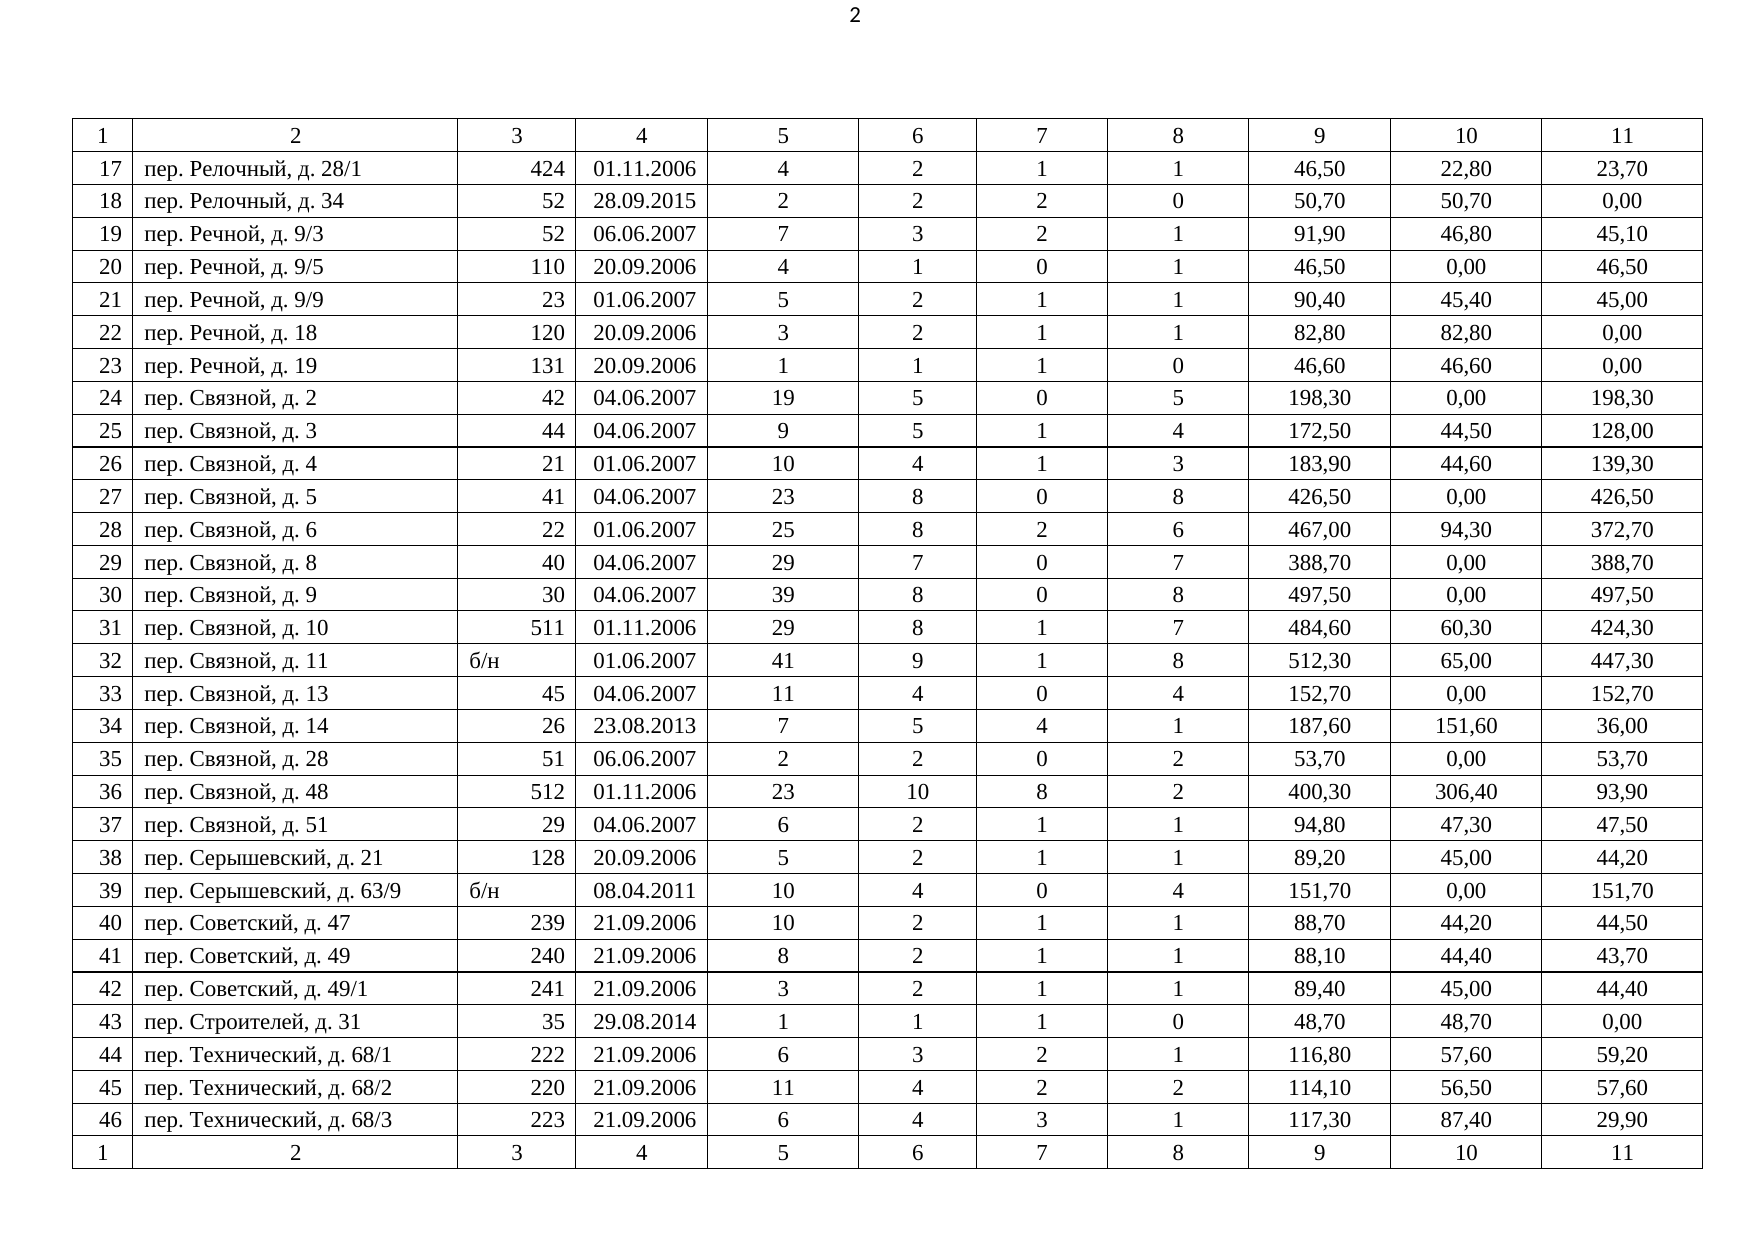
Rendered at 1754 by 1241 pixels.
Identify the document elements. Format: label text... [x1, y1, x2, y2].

table_cell 467,00 [1249, 513, 1390, 545]
table_cell 50,70 [1391, 185, 1541, 217]
table_cell 5 [859, 415, 976, 446]
table_cell 2 [859, 973, 976, 1004]
table_cell 44,40 [1542, 973, 1702, 1004]
table_cell 4 [708, 251, 858, 282]
table_cell 1 [1108, 283, 1248, 315]
table_cell 28 [73, 513, 132, 545]
table_cell пер. Технический, д. 68/2 [133, 1071, 457, 1103]
table_cell 497,50 [1249, 579, 1390, 610]
table_cell 3 [1108, 448, 1248, 479]
table_cell 5 [859, 382, 976, 413]
table_cell 3 [458, 119, 575, 151]
table_cell 2 [977, 1038, 1107, 1070]
table_cell пер. Связной, д. 4 [133, 448, 457, 479]
table_cell 152,70 [1542, 677, 1702, 709]
table_cell 2 [708, 185, 858, 217]
table_cell 1 [977, 448, 1107, 479]
table_cell 11 [708, 677, 858, 709]
table_cell 04.06.2007 [576, 808, 707, 840]
table_cell 2 [859, 940, 976, 971]
table_cell 1 [977, 808, 1107, 840]
table_cell пер. Технический, д. 68/1 [133, 1038, 457, 1070]
table_cell 06.06.2007 [576, 218, 707, 249]
table_cell 223 [458, 1104, 575, 1135]
table_cell 46,50 [1249, 152, 1390, 184]
table_cell 8 [1108, 119, 1248, 151]
table_cell 17 [73, 152, 132, 184]
table_cell 120 [458, 316, 575, 348]
table_cell пер. Связной, д. 14 [133, 710, 457, 742]
table_cell 37 [73, 808, 132, 840]
table_cell 29 [708, 611, 858, 643]
table_cell 3 [977, 1104, 1107, 1135]
table_cell 88,10 [1249, 940, 1390, 971]
table_cell 29 [708, 546, 858, 578]
table_cell 01.11.2006 [576, 611, 707, 643]
table_cell 1 [1108, 1104, 1248, 1135]
table_cell пер. Релочный, д. 34 [133, 185, 457, 217]
table_cell 27 [73, 480, 132, 512]
table_cell 187,60 [1249, 710, 1390, 742]
table_cell 6 [708, 808, 858, 840]
table_cell 2 [859, 808, 976, 840]
table_cell 50,70 [1249, 185, 1390, 217]
table_cell 53,70 [1542, 743, 1702, 774]
table_cell 29 [73, 546, 132, 578]
table_cell 23,70 [1542, 152, 1702, 184]
table_cell 23 [458, 283, 575, 315]
table_cell 2 [859, 185, 976, 217]
table_cell 59,20 [1542, 1038, 1702, 1070]
table_cell 45,00 [1391, 973, 1541, 1004]
table_cell пер. Связной, д. 11 [133, 644, 457, 676]
table_cell 484,60 [1249, 611, 1390, 643]
table_cell 46,50 [1542, 251, 1702, 282]
table_cell 1 [708, 1005, 858, 1037]
table_cell 25 [708, 513, 858, 545]
table_cell 11 [1542, 119, 1702, 151]
table_cell 8 [859, 611, 976, 643]
table_cell 1 [1108, 710, 1248, 742]
table_cell 46 [73, 1104, 132, 1135]
table_cell 128,00 [1542, 415, 1702, 446]
table_cell 31 [73, 611, 132, 643]
table_cell 45,00 [1542, 283, 1702, 315]
table_cell 198,30 [1249, 382, 1390, 413]
table_cell 4 [576, 119, 707, 151]
table_cell 0 [1108, 1005, 1248, 1037]
table_cell 8 [977, 776, 1107, 807]
table_cell 21.09.2006 [576, 1071, 707, 1103]
table_cell 3 [859, 218, 976, 249]
table_cell пер. Технический, д. 68/3 [133, 1104, 457, 1135]
table_cell 3 [708, 973, 858, 1004]
table_cell 18 [73, 185, 132, 217]
table_cell 2 [859, 316, 976, 348]
table_cell 0 [1108, 349, 1248, 381]
table_cell 0,00 [1391, 480, 1541, 512]
table_cell 1 [1108, 1038, 1248, 1070]
table_cell 0 [977, 480, 1107, 512]
table_cell 151,70 [1542, 874, 1702, 906]
table_cell 239 [458, 907, 575, 938]
table_cell 5 [1108, 382, 1248, 413]
table_cell 0,00 [1391, 579, 1541, 610]
table_cell 47,50 [1542, 808, 1702, 840]
table_cell 01.11.2006 [576, 776, 707, 807]
table_cell 20.09.2006 [576, 316, 707, 348]
table_cell 38 [73, 841, 132, 873]
table_cell 5 [708, 119, 858, 151]
table_cell 10 [1391, 119, 1541, 151]
table_cell 198,30 [1542, 382, 1702, 413]
table_cell 1 [1108, 940, 1248, 971]
table_cell 172,50 [1249, 415, 1390, 446]
table_cell 8 [708, 940, 858, 971]
table_cell пер. Связной, д. 48 [133, 776, 457, 807]
table_cell 21.09.2006 [576, 940, 707, 971]
table_cell 0,00 [1542, 349, 1702, 381]
table_cell 89,40 [1249, 973, 1390, 1004]
table_cell 4 [859, 1071, 976, 1103]
table_cell 30 [458, 579, 575, 610]
table_cell 0,00 [1391, 546, 1541, 578]
table_cell 3 [708, 316, 858, 348]
table_cell 22 [73, 316, 132, 348]
table_cell 400,30 [1249, 776, 1390, 807]
table_cell 41 [458, 480, 575, 512]
table_cell 47,30 [1391, 808, 1541, 840]
table_cell 2 [1108, 776, 1248, 807]
table_cell 22,80 [1391, 152, 1541, 184]
table_cell 0 [977, 743, 1107, 774]
table_cell 1 [708, 349, 858, 381]
table_cell 46,60 [1391, 349, 1541, 381]
table_cell 06.06.2007 [576, 743, 707, 774]
table_cell 45,00 [1391, 841, 1541, 873]
table_cell 388,70 [1249, 546, 1390, 578]
table_cell 8 [1108, 644, 1248, 676]
table_cell 1 [1108, 973, 1248, 1004]
table_cell пер. Советский, д. 47 [133, 907, 457, 938]
table_cell 0 [977, 677, 1107, 709]
table_cell пер. Связной, д. 8 [133, 546, 457, 578]
table_cell 8 [859, 480, 976, 512]
table_cell 28.09.2015 [576, 185, 707, 217]
table_cell 4 [576, 1136, 707, 1168]
table_cell пер. Связной, д. 6 [133, 513, 457, 545]
table_cell 1 [73, 119, 132, 151]
table_cell пер. Строителей, д. 31 [133, 1005, 457, 1037]
table_cell 2 [133, 119, 457, 151]
table_cell 21.09.2006 [576, 1104, 707, 1135]
table_cell 20 [73, 251, 132, 282]
table_cell 1 [859, 349, 976, 381]
table_cell 57,60 [1542, 1071, 1702, 1103]
table_cell 8 [1108, 1136, 1248, 1168]
table_cell 183,90 [1249, 448, 1390, 479]
table_cell 48,70 [1391, 1005, 1541, 1037]
table_cell 512 [458, 776, 575, 807]
table_cell 1 [977, 907, 1107, 938]
table_cell 52 [458, 185, 575, 217]
table_cell 44,20 [1391, 907, 1541, 938]
table_cell 2 [708, 743, 858, 774]
table_cell 40 [458, 546, 575, 578]
table_cell 240 [458, 940, 575, 971]
table_cell 6 [708, 1038, 858, 1070]
table_cell 9 [1249, 119, 1390, 151]
table_cell 2 [977, 185, 1107, 217]
table_cell 43,70 [1542, 940, 1702, 971]
table_cell 51 [458, 743, 575, 774]
table_cell 46,80 [1391, 218, 1541, 249]
table_cell 21.09.2006 [576, 907, 707, 938]
table_cell пер. Релочный, д. 28/1 [133, 152, 457, 184]
table_cell 11 [1542, 1136, 1702, 1168]
table_cell 82,80 [1249, 316, 1390, 348]
table_cell 44,50 [1542, 907, 1702, 938]
table_cell 114,10 [1249, 1071, 1390, 1103]
table_cell 4 [859, 448, 976, 479]
table_cell 1 [977, 152, 1107, 184]
table_cell 10 [708, 448, 858, 479]
table_cell 447,30 [1542, 644, 1702, 676]
table_cell 2 [859, 743, 976, 774]
table_cell 372,70 [1542, 513, 1702, 545]
table_cell 53,70 [1249, 743, 1390, 774]
table_cell 01.06.2007 [576, 448, 707, 479]
table_cell 426,50 [1542, 480, 1702, 512]
table_cell 6 [1108, 513, 1248, 545]
table_cell 7 [708, 710, 858, 742]
table_cell 139,30 [1542, 448, 1702, 479]
table_cell 21 [458, 448, 575, 479]
table_cell 4 [859, 1104, 976, 1135]
table_cell 9 [708, 415, 858, 446]
table_cell 56,50 [1391, 1071, 1541, 1103]
table_cell 424,30 [1542, 611, 1702, 643]
table_cell 7 [859, 546, 976, 578]
table_cell 91,90 [1249, 218, 1390, 249]
table_cell 21.09.2006 [576, 973, 707, 1004]
table_cell 8 [859, 513, 976, 545]
table_cell 220 [458, 1071, 575, 1103]
table_cell 1 [1108, 808, 1248, 840]
table_cell 21 [73, 283, 132, 315]
table_cell 0,00 [1391, 382, 1541, 413]
table_cell пер. Серышевский, д. 63/9 [133, 874, 457, 906]
table_cell 23 [708, 480, 858, 512]
table_cell 7 [708, 218, 858, 249]
table_cell 44,20 [1542, 841, 1702, 873]
table_cell 9 [1249, 1136, 1390, 1168]
table_cell 20.09.2006 [576, 349, 707, 381]
table_cell 7 [1108, 611, 1248, 643]
table_cell 7 [977, 1136, 1107, 1168]
table_cell 0,00 [1542, 185, 1702, 217]
table_cell 23.08.2013 [576, 710, 707, 742]
table_cell 2 [1108, 743, 1248, 774]
table_cell 44,50 [1391, 415, 1541, 446]
table_cell 116,80 [1249, 1038, 1390, 1070]
table_cell 1 [1108, 251, 1248, 282]
table_cell 1 [977, 841, 1107, 873]
table_cell 04.06.2007 [576, 480, 707, 512]
table_cell 388,70 [1542, 546, 1702, 578]
table_cell 35 [73, 743, 132, 774]
table_cell 4 [1108, 415, 1248, 446]
table_cell 8 [1108, 480, 1248, 512]
table_cell 3 [458, 1136, 575, 1168]
table_cell 24 [73, 382, 132, 413]
table_cell 4 [1108, 677, 1248, 709]
table_cell 10 [708, 907, 858, 938]
table_cell 222 [458, 1038, 575, 1070]
table_cell 3 [859, 1038, 976, 1070]
table_cell 44,60 [1391, 448, 1541, 479]
table_cell 41 [708, 644, 858, 676]
table_cell 46,60 [1249, 349, 1390, 381]
table_cell 0,00 [1391, 251, 1541, 282]
table_cell 1 [977, 316, 1107, 348]
table_cell 10 [1391, 1136, 1541, 1168]
table_cell пер. Серышевский, д. 21 [133, 841, 457, 873]
table_cell пер. Советский, д. 49/1 [133, 973, 457, 1004]
table_cell 0,00 [1391, 874, 1541, 906]
table_cell 01.06.2007 [576, 283, 707, 315]
table_cell 1 [1108, 152, 1248, 184]
table_cell пер. Связной, д. 51 [133, 808, 457, 840]
table_cell 2 [977, 513, 1107, 545]
table_cell 5 [708, 283, 858, 315]
table_cell 241 [458, 973, 575, 1004]
table_cell 44 [458, 415, 575, 446]
table_cell 90,40 [1249, 283, 1390, 315]
table_cell 512,30 [1249, 644, 1390, 676]
table_cell 44 [73, 1038, 132, 1070]
table_cell пер. Речной, д. 9/9 [133, 283, 457, 315]
table_cell 8 [859, 579, 976, 610]
table_cell 6 [708, 1104, 858, 1135]
table_cell 94,80 [1249, 808, 1390, 840]
table_cell 29,90 [1542, 1104, 1702, 1135]
table_cell 23 [708, 776, 858, 807]
table_cell пер. Связной, д. 5 [133, 480, 457, 512]
table_cell 1 [859, 1005, 976, 1037]
table_cell 93,90 [1542, 776, 1702, 807]
table_cell 10 [859, 776, 976, 807]
table_cell 04.06.2007 [576, 382, 707, 413]
table_cell пер. Речной, д. 9/5 [133, 251, 457, 282]
table_cell 1 [977, 1005, 1107, 1037]
table_cell 36,00 [1542, 710, 1702, 742]
table_cell 2 [133, 1136, 457, 1168]
table_cell 65,00 [1391, 644, 1541, 676]
table_cell 2 [859, 283, 976, 315]
table_cell 0,00 [1391, 743, 1541, 774]
table_cell 2 [859, 907, 976, 938]
table_cell 1 [73, 1136, 132, 1168]
table_cell 497,50 [1542, 579, 1702, 610]
table_cell 04.06.2007 [576, 677, 707, 709]
table_cell 6 [859, 1136, 976, 1168]
table_cell 4 [1108, 874, 1248, 906]
table_cell 04.06.2007 [576, 579, 707, 610]
table_cell 0 [977, 546, 1107, 578]
table_cell 42 [458, 382, 575, 413]
table_cell 39 [73, 874, 132, 906]
table_cell 19 [73, 218, 132, 249]
table_cell 20.09.2006 [576, 841, 707, 873]
table_cell 0,00 [1391, 677, 1541, 709]
table_cell 1 [977, 973, 1107, 1004]
table_cell 2 [859, 841, 976, 873]
table_cell 29.08.2014 [576, 1005, 707, 1037]
table_cell 25 [73, 415, 132, 446]
table_cell 306,40 [1391, 776, 1541, 807]
table_cell 7 [977, 119, 1107, 151]
table_cell 2 [977, 1071, 1107, 1103]
table_cell 22 [458, 513, 575, 545]
table_cell 131 [458, 349, 575, 381]
table_cell пер. Связной, д. 10 [133, 611, 457, 643]
table_cell пер. Речной, д. 9/3 [133, 218, 457, 249]
table_cell 151,60 [1391, 710, 1541, 742]
table_cell 43 [73, 1005, 132, 1037]
table_cell 04.06.2007 [576, 415, 707, 446]
table_cell 39 [708, 579, 858, 610]
table_cell 1 [977, 611, 1107, 643]
table_cell пер. Связной, д. 2 [133, 382, 457, 413]
table_cell 45,40 [1391, 283, 1541, 315]
table_cell 45,10 [1542, 218, 1702, 249]
table_cell 5 [708, 841, 858, 873]
table_cell 94,30 [1391, 513, 1541, 545]
table_cell 7 [1108, 546, 1248, 578]
table_cell 48,70 [1249, 1005, 1390, 1037]
table_cell 35 [458, 1005, 575, 1037]
table_cell 1 [977, 283, 1107, 315]
table_cell 1 [1108, 907, 1248, 938]
table_cell 41 [73, 940, 132, 971]
table_cell 23 [73, 349, 132, 381]
table_cell 60,30 [1391, 611, 1541, 643]
table_cell 01.11.2006 [576, 152, 707, 184]
table_cell 33 [73, 677, 132, 709]
table_cell 26 [73, 448, 132, 479]
table_cell пер. Связной, д. 13 [133, 677, 457, 709]
table_cell 01.06.2007 [576, 644, 707, 676]
table_cell 1 [977, 644, 1107, 676]
table_cell 40 [73, 907, 132, 938]
table_cell 511 [458, 611, 575, 643]
table_cell 36 [73, 776, 132, 807]
table_cell 128 [458, 841, 575, 873]
table_cell 08.04.2011 [576, 874, 707, 906]
table_cell 30 [73, 579, 132, 610]
table_cell 20.09.2006 [576, 251, 707, 282]
table_cell 117,30 [1249, 1104, 1390, 1135]
table_cell пер. Советский, д. 49 [133, 940, 457, 971]
table_cell 10 [708, 874, 858, 906]
table_cell 45 [73, 1071, 132, 1103]
table_cell 0 [977, 382, 1107, 413]
table_cell 1 [977, 415, 1107, 446]
table_cell 89,20 [1249, 841, 1390, 873]
table_cell 04.06.2007 [576, 546, 707, 578]
table_cell пер. Связной, д. 28 [133, 743, 457, 774]
table_cell пер. Связной, д. 9 [133, 579, 457, 610]
table_cell 0 [977, 251, 1107, 282]
table_cell 0,00 [1542, 1005, 1702, 1037]
table_cell б/н [458, 874, 575, 906]
table_cell 32 [73, 644, 132, 676]
table_cell 2 [859, 152, 976, 184]
table_cell пер. Речной, д. 18 [133, 316, 457, 348]
table_cell 426,50 [1249, 480, 1390, 512]
table_cell 57,60 [1391, 1038, 1541, 1070]
table_cell 26 [458, 710, 575, 742]
table_cell 45 [458, 677, 575, 709]
table_cell 87,40 [1391, 1104, 1541, 1135]
table_cell 424 [458, 152, 575, 184]
table_cell 152,70 [1249, 677, 1390, 709]
table_cell 21.09.2006 [576, 1038, 707, 1070]
table_cell 52 [458, 218, 575, 249]
table_cell 4 [708, 152, 858, 184]
table_cell 29 [458, 808, 575, 840]
table_cell 44,40 [1391, 940, 1541, 971]
table_cell 4 [859, 677, 976, 709]
table_cell 2 [1108, 1071, 1248, 1103]
table_cell 0 [1108, 185, 1248, 217]
table_cell 9 [859, 644, 976, 676]
table_cell пер. Речной, д. 19 [133, 349, 457, 381]
table_cell 4 [859, 874, 976, 906]
table_cell 82,80 [1391, 316, 1541, 348]
table_cell 6 [859, 119, 976, 151]
table_cell 0,00 [1542, 316, 1702, 348]
table_cell 46,50 [1249, 251, 1390, 282]
table_cell 5 [708, 1136, 858, 1168]
table_cell 34 [73, 710, 132, 742]
table_cell 1 [1108, 316, 1248, 348]
table_cell 5 [859, 710, 976, 742]
table_cell 1 [977, 349, 1107, 381]
table_cell б/н [458, 644, 575, 676]
table_cell 1 [1108, 841, 1248, 873]
table_cell 11 [708, 1071, 858, 1103]
table_cell 1 [977, 940, 1107, 971]
table_cell 1 [859, 251, 976, 282]
table_cell 110 [458, 251, 575, 282]
table_cell 19 [708, 382, 858, 413]
table_cell 4 [977, 710, 1107, 742]
table_cell 0 [977, 874, 1107, 906]
table_cell 88,70 [1249, 907, 1390, 938]
table_cell пер. Связной, д. 3 [133, 415, 457, 446]
table_cell 01.06.2007 [576, 513, 707, 545]
table_cell 42 [73, 973, 132, 1004]
table_cell 1 [1108, 218, 1248, 249]
table_cell 8 [1108, 579, 1248, 610]
table_cell 151,70 [1249, 874, 1390, 906]
table_cell 0 [977, 579, 1107, 610]
table_cell 2 [977, 218, 1107, 249]
